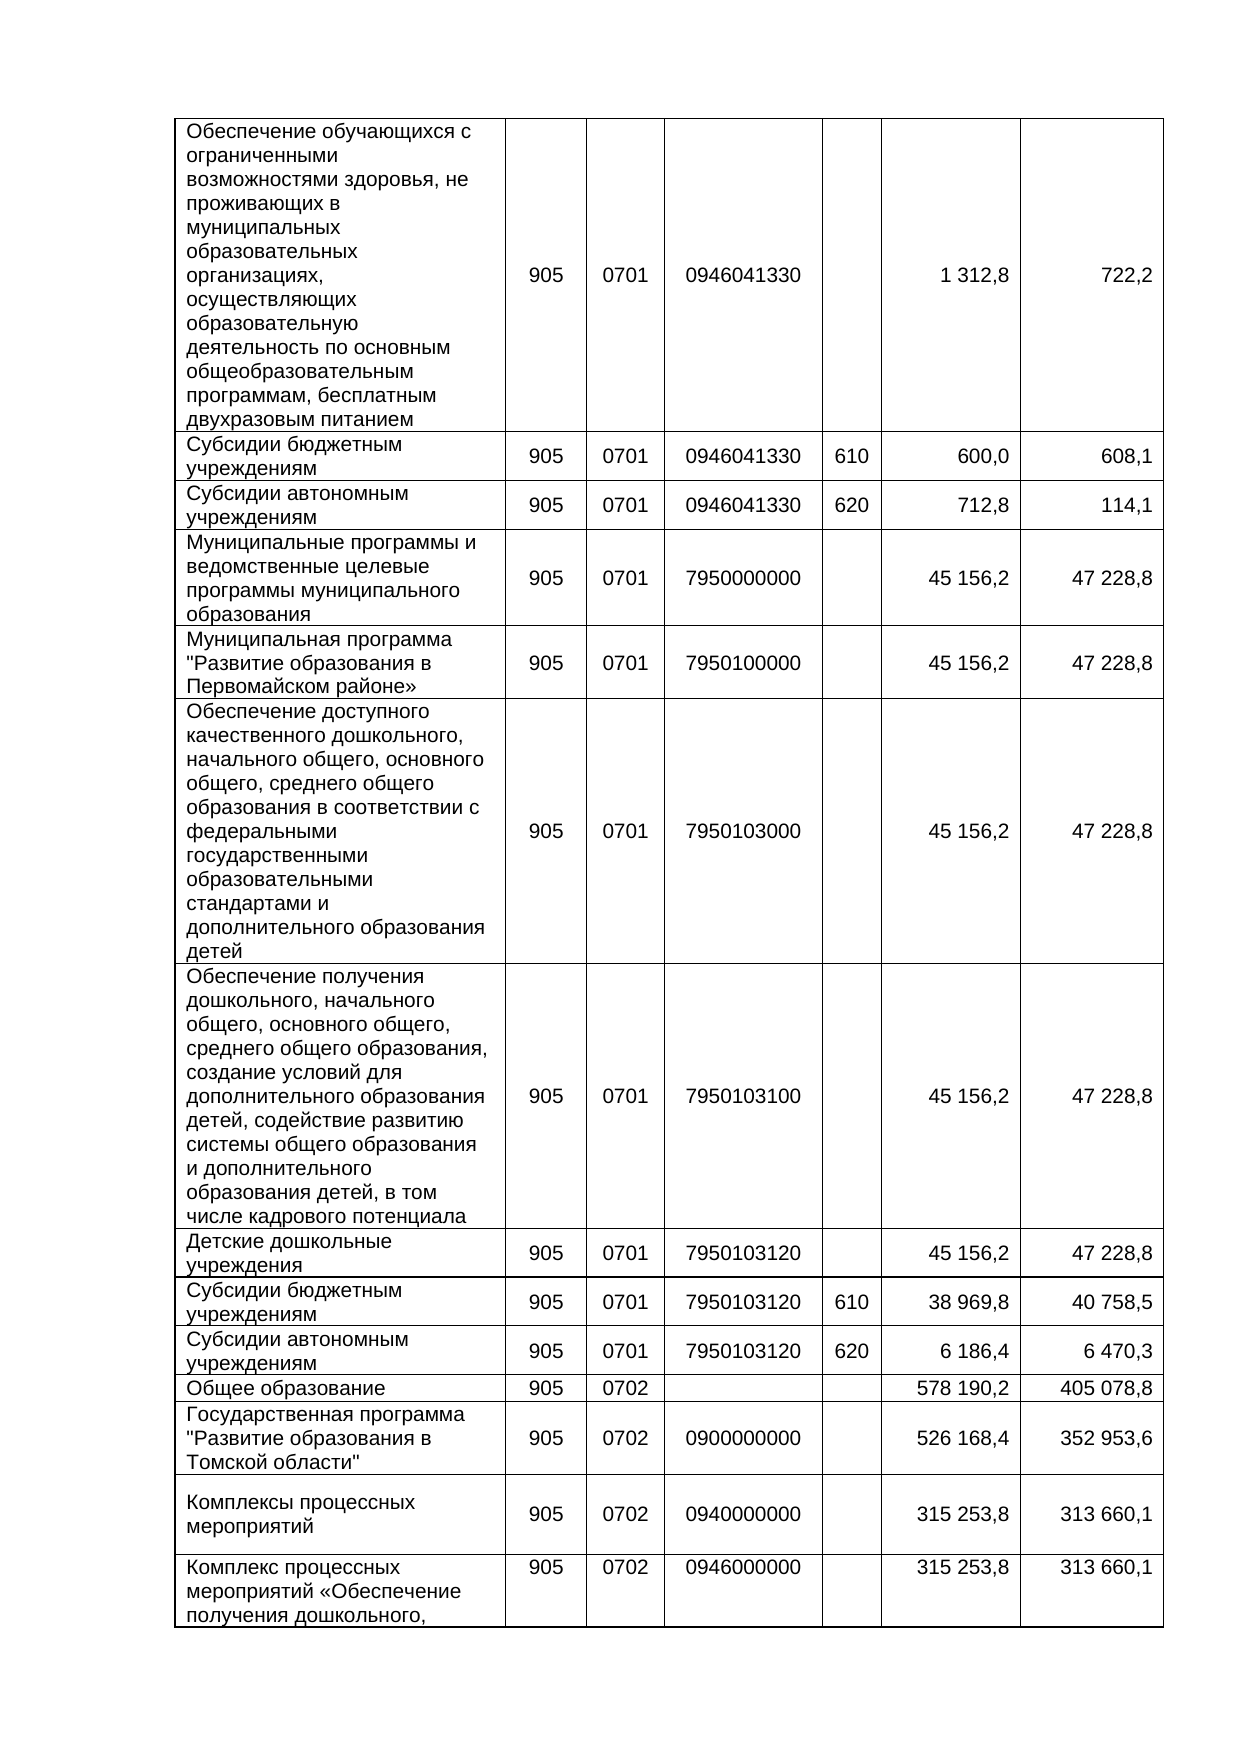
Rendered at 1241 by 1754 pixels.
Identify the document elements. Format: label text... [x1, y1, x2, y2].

table_cell [823, 530, 881, 625]
table_cell Субсидии автономным учреждениям [176, 481, 505, 528]
table_cell 0701 [587, 481, 664, 528]
table_cell 0702 [587, 1375, 664, 1401]
table_cell 905 [506, 1326, 586, 1374]
table_cell 905 [506, 1278, 586, 1325]
table_cell 905 [506, 964, 586, 1227]
table_cell 905 [506, 1229, 586, 1276]
table_cell 7950000000 [665, 530, 822, 625]
table_cell 313 660,1 [1021, 1555, 1163, 1626]
table_cell [823, 964, 881, 1227]
table_cell 45 156,2 [882, 626, 1020, 698]
table_cell 600,0 [882, 432, 1020, 479]
table_cell 0946041330 [665, 432, 822, 479]
table_cell [823, 699, 881, 963]
table_cell 905 [506, 1402, 586, 1474]
table_cell 0940000000 [665, 1475, 822, 1553]
table_cell 0701 [587, 626, 664, 698]
table_cell 0900000000 [665, 1402, 822, 1474]
table_cell Комплексы процессных мероприятий [176, 1475, 505, 1553]
table_cell 47 228,8 [1021, 699, 1163, 963]
table_cell 610 [823, 432, 881, 479]
table_cell 610 [823, 1278, 881, 1325]
table_cell 114,1 [1021, 481, 1163, 528]
table_cell Обеспечение получения дошкольного, начального общего, основного общего, среднего общего образования, создание условий для дополнительного образования детей, содействие развитию системы общего образования и дополнительного образования детей, в том числе кадрового потенциала [176, 964, 505, 1227]
table_cell 905 [506, 119, 586, 431]
table_cell 712,8 [882, 481, 1020, 528]
table_cell [823, 1402, 881, 1474]
table_cell 0701 [587, 699, 664, 963]
table_cell 0702 [587, 1402, 664, 1474]
table_cell 0701 [587, 964, 664, 1227]
table_cell Субсидии бюджетным учреждениям [176, 1278, 505, 1325]
table_cell 905 [506, 1475, 586, 1553]
table_cell 45 156,2 [882, 1229, 1020, 1276]
table_cell Муниципальные программы и ведомственные целевые программы муниципального образования [176, 530, 505, 625]
table_cell [665, 1375, 822, 1401]
table_cell Обеспечение обучающихся с ограниченными возможностями здоровья, не проживающих в муниципальных образовательных организациях, осуществляющих образовательную деятельность по основным общеобразовательным программам, бесплатным двухразовым питанием [176, 119, 505, 431]
table_cell 315 253,8 [882, 1555, 1020, 1626]
table_cell 7950100000 [665, 626, 822, 698]
table_cell 7950103120 [665, 1278, 822, 1325]
table_cell 578 190,2 [882, 1375, 1020, 1401]
table_cell 1 312,8 [882, 119, 1020, 431]
table_cell 0946041330 [665, 481, 822, 528]
table_cell [823, 1375, 881, 1401]
table_cell 620 [823, 481, 881, 528]
table_cell 905 [506, 1555, 586, 1626]
table_cell [823, 1555, 881, 1626]
table_cell 0701 [587, 119, 664, 431]
table_cell 405 078,8 [1021, 1375, 1163, 1401]
table_cell 0701 [587, 432, 664, 479]
table_cell Муниципальная программа "Развитие образования в Первомайском районе» [176, 626, 505, 698]
table_cell Субсидии автономным учреждениям [176, 1326, 505, 1374]
table_cell [823, 1229, 881, 1276]
table_cell 905 [506, 481, 586, 528]
table_cell 0701 [587, 1229, 664, 1276]
table_cell 905 [506, 699, 586, 963]
table_cell 45 156,2 [882, 530, 1020, 625]
table_cell 38 969,8 [882, 1278, 1020, 1325]
table_cell 352 953,6 [1021, 1402, 1163, 1474]
table_cell 47 228,8 [1021, 964, 1163, 1227]
table_cell [823, 1475, 881, 1553]
table_cell 47 228,8 [1021, 530, 1163, 625]
table_cell 47 228,8 [1021, 626, 1163, 698]
table_cell [823, 119, 881, 431]
table_cell 45 156,2 [882, 964, 1020, 1227]
table_cell Детские дошкольные учреждения [176, 1229, 505, 1276]
table_cell 722,2 [1021, 119, 1163, 431]
table_cell 0946000000 [665, 1555, 822, 1626]
table_cell 315 253,8 [882, 1475, 1020, 1553]
table_cell 40 758,5 [1021, 1278, 1163, 1325]
table_cell 0701 [587, 1278, 664, 1325]
table_cell 313 660,1 [1021, 1475, 1163, 1553]
table_cell 7950103100 [665, 964, 822, 1227]
table_cell 0701 [587, 530, 664, 625]
table_cell 45 156,2 [882, 699, 1020, 963]
table_cell Обеспечение доступного качественного дошкольного, начального общего, основного общего, среднего общего образования в соответствии с федеральными государственными образовательными стандартами и дополнительного образования детей [176, 699, 505, 963]
table_cell 905 [506, 1375, 586, 1401]
table_cell 7950103120 [665, 1326, 822, 1374]
table_cell 0701 [587, 1326, 664, 1374]
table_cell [176, 1555, 505, 1626]
table_cell 905 [506, 432, 586, 479]
table_cell 6 470,3 [1021, 1326, 1163, 1374]
table_cell Субсидии бюджетным учреждениям [176, 432, 505, 479]
table_cell 905 [506, 530, 586, 625]
table_cell 6 186,4 [882, 1326, 1020, 1374]
table_cell 7950103120 [665, 1229, 822, 1276]
table_cell 608,1 [1021, 432, 1163, 479]
table_cell 905 [506, 626, 586, 698]
table_cell 47 228,8 [1021, 1229, 1163, 1276]
table_cell 526 168,4 [882, 1402, 1020, 1474]
table_cell 0702 [587, 1555, 664, 1626]
table_cell 620 [823, 1326, 881, 1374]
table_cell 0702 [587, 1475, 664, 1553]
table_cell [823, 626, 881, 698]
table_cell 7950103000 [665, 699, 822, 963]
table_cell 0946041330 [665, 119, 822, 431]
table_cell Государственная программа "Развитие образования в Томской области" [176, 1402, 505, 1474]
table_cell Общее образование [176, 1375, 505, 1401]
